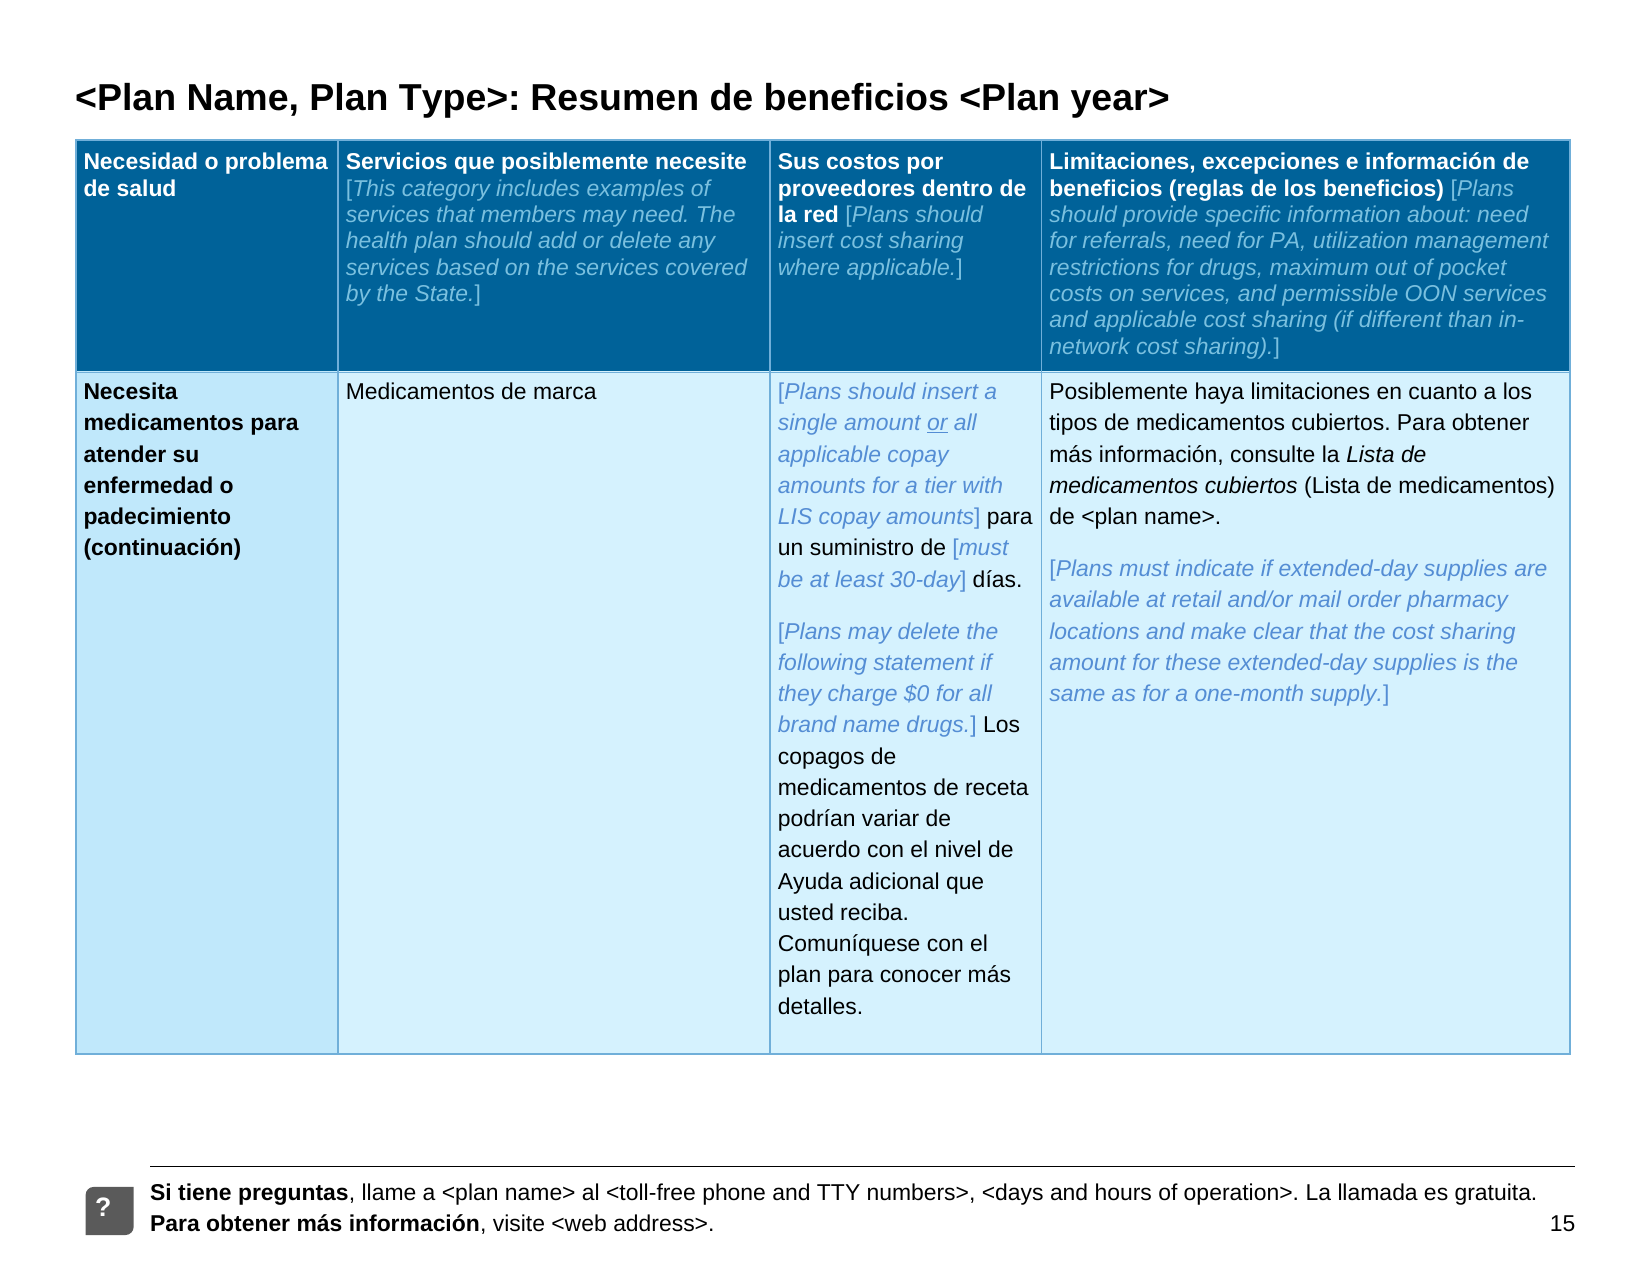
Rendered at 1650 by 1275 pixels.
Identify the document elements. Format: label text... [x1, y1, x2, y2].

table_header Sus costos por proveedores dentro de la red [Plans should insert cost sharing where applicable.] [771, 141, 1041, 371]
table_header Necesidad o problema de salud [77, 141, 337, 371]
table_header Servicios que posiblemente necesite [This category includes examples of services that members may need. The health plan should add or delete any services based on the services covered by the State.] [339, 141, 769, 371]
table_cell Posiblemente haya limitaciones en cuanto a los tipos de medicamentos cubiertos. Para obtener más información, consulte la Lista de medicamentos cubiertos (Lista de medicamentos) de <plan name>. [Plans must indicate if extended-day supplies are available at retail and/or mail order pharmacy locations and make clear that the cost sharing amount for these extended-day supplies is the same as for a one-month supply.] [1042, 373, 1569, 1053]
table_header Limitaciones, excepciones e información de beneficios (reglas de los beneficios) [Plans should provide specific information about: need for referrals, need for PA, utilization management restrictions for drugs, maximum out of pocket costs on services, and permissible OON services and applicable cost sharing (if different than in-network cost sharing).] [1042, 141, 1569, 371]
table_cell Medicamentos de marca [339, 373, 769, 1053]
table_cell Necesita medicamentos para atender su enfermedad o padecimiento (continuación) [77, 373, 337, 1053]
table_cell [Plans should insert a single amount or all applicable copay amounts for a tier with LIS copay amounts] para un suministro de [must be at least 30-day] días. [Plans may delete the following statement if they charge $0 for all brand name drugs.] Los copagos de medicamentos de receta podrían variar de acuerdo con el nivel de Ayuda adicional que usted reciba. Comuníquese con el plan para conocer más detalles. [771, 373, 1041, 1053]
